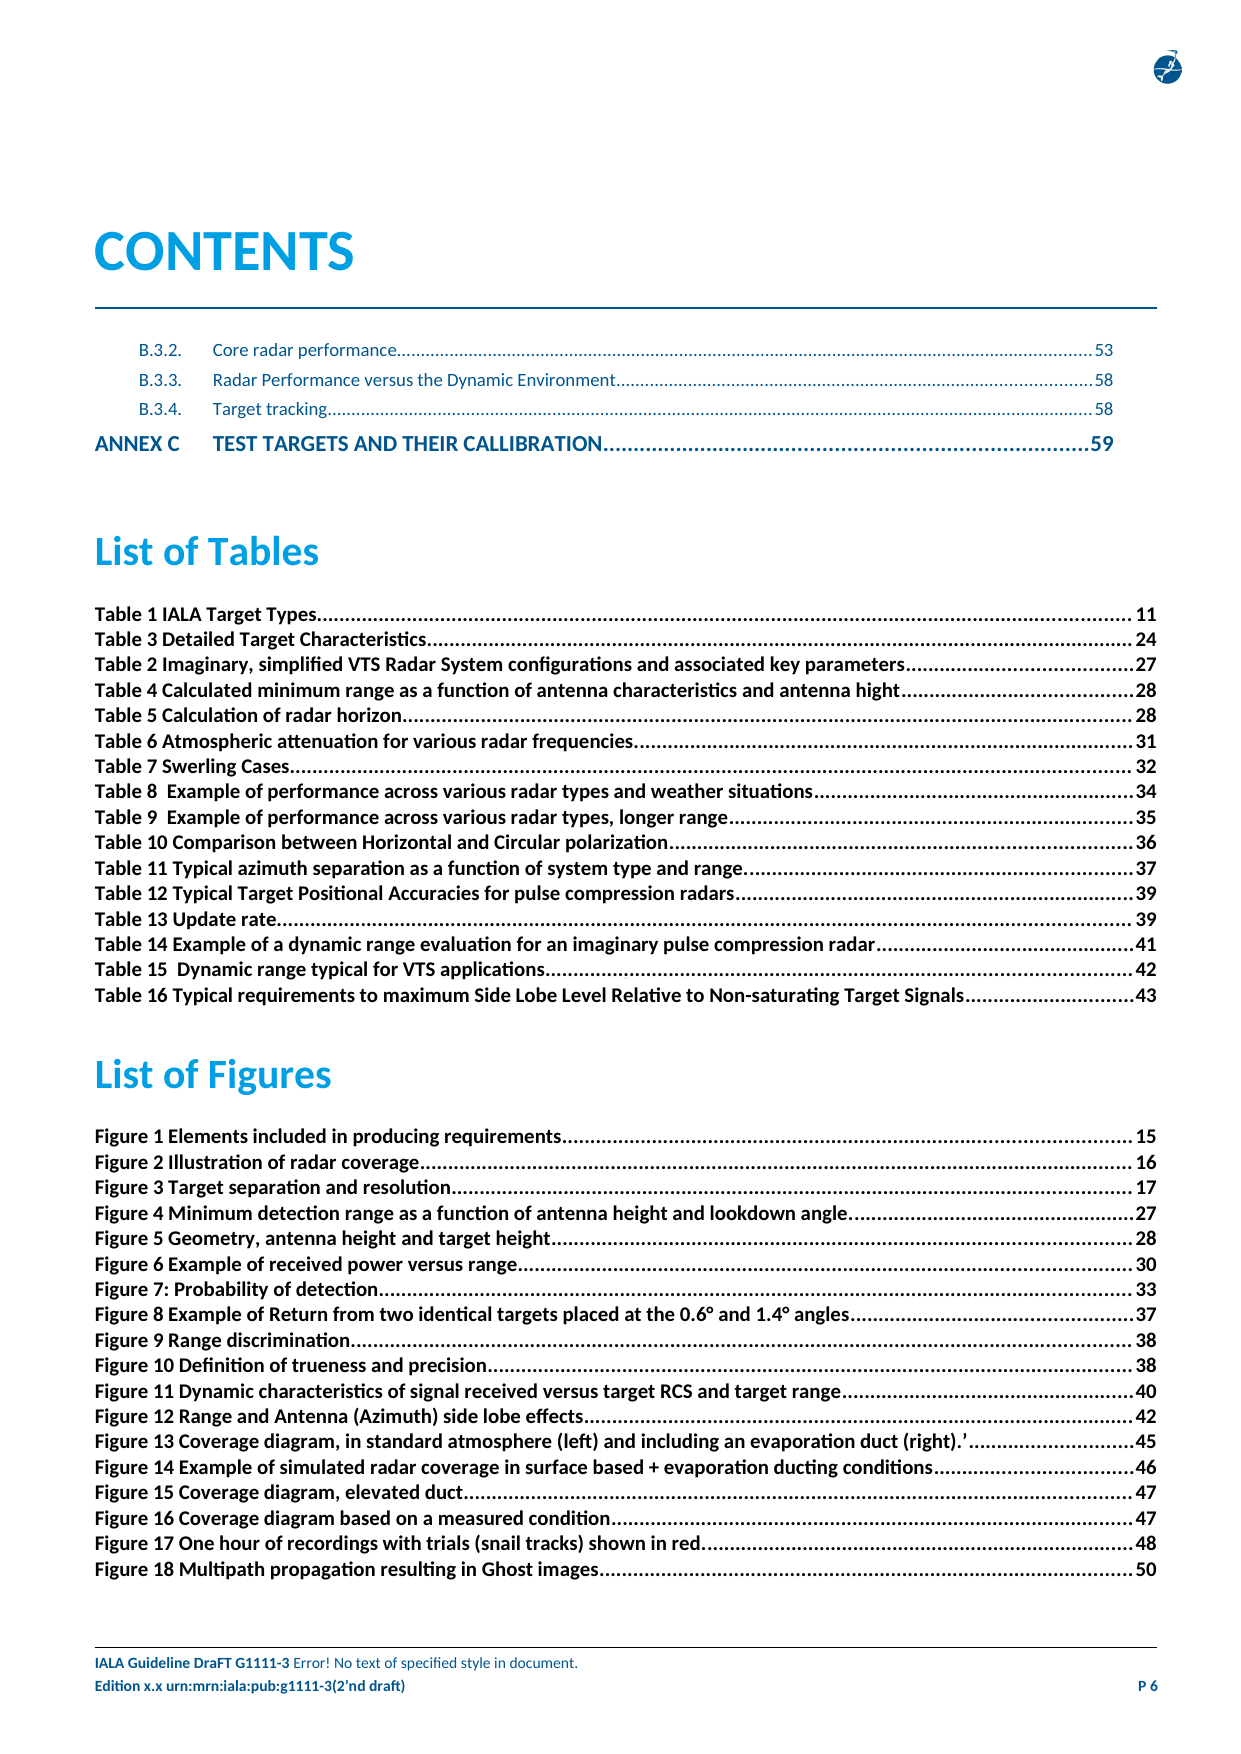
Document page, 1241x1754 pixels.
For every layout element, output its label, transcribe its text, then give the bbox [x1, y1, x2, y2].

text B.3.4. Target tracking 58 [139, 397, 1157, 420]
text Table 15 Dynamic range typical for VTS applications 42 [94, 957, 1157, 982]
text Table 3 Detailed Target Characteristics 24 [94, 626, 1157, 652]
text Figure 12 Range and Antenna (Azimuth) side lobe effects 42 [94, 1403, 1157, 1429]
text Figure 5 Geometry, antenna height and target height 28 [94, 1225, 1157, 1251]
text Table 9 Example of performance across various radar types, longer range 35 [94, 804, 1157, 829]
text Table 5 Calculation of radar horizon. 28 [94, 702, 1157, 728]
text Table 7 Swerling Cases 32 [94, 753, 1157, 779]
text Figure 6 Example of received power versus range 30 [94, 1251, 1157, 1276]
text Figure 16 Coverage diagram based on a measured condition 47 [94, 1505, 1157, 1530]
text Figure 10 Definition of trueness and precision 38 [94, 1352, 1157, 1378]
text Table 12 Typical Target Positional Accuracies for pulse compression radars 39 [94, 880, 1157, 906]
text Figure 17 One hour of recordings with trials (snail tracks) shown in red. 48 [94, 1530, 1157, 1556]
text Figure 8 Example of Return from two identical targets placed at the 0.6° and 1.4° angles 37 [94, 1302, 1157, 1327]
text Table 16 Typical requirements to maximum Side Lobe Level Relative to Non-saturating Target Signals 43 [94, 982, 1157, 1007]
text Table 4 Calculated minimum range as a function of antenna characteristics and antenna hight 28 [94, 677, 1157, 702]
picture [1122, 0, 1241, 119]
text Table 8 Example of performance across various radar types and weather situations 34 [94, 779, 1157, 804]
text Table 2 Imaginary, simplified VTS Radar System configurations and associated key parameters 27 [94, 652, 1157, 677]
text Table 13 Update rate 39 [94, 906, 1157, 931]
text Table 1 IALA Target Types 11 [94, 601, 1157, 626]
text Figure 2 Illustration of radar coverage 16 [94, 1149, 1157, 1174]
text Table 10 Comparison between Horizontal and Circular polarization 36 [94, 829, 1157, 855]
text Figure 15 Coverage diagram, elevated duct 47 [94, 1479, 1157, 1505]
text Table 14 Example of a dynamic range evaluation for an imaginary pulse compression radar 41 [94, 931, 1157, 957]
text Figure 1 Elements included in producing requirements 15 [94, 1124, 1157, 1149]
text B.3.2. Core radar performance 53 [139, 338, 1157, 361]
text B.3.3. Radar Performance versus the Dynamic Environment 58 [139, 368, 1157, 391]
text Figure 3 Target separation and resolution 17 [94, 1174, 1157, 1200]
text Figure 14 Example of simulated radar coverage in surface based + evaporation ducting conditions 46 [94, 1454, 1157, 1479]
text Figure 18 Multipath propagation resulting in Ghost images 50 [94, 1556, 1157, 1581]
text Figure 11 Dynamic characteristics of signal received versus target RCS and target range 40 [94, 1378, 1157, 1403]
text Table 11 Typical azimuth separation as a function of system type and range. 37 [94, 855, 1157, 880]
text ANNEX C Test Targets and their Callibration 59 [94, 426, 1113, 457]
text Table 6 Atmospheric attenuation for various radar frequencies. 31 [94, 728, 1157, 753]
text Figure 9 Range discrimination 38 [94, 1327, 1157, 1352]
text Figure 7: Probability of detection 33 [94, 1276, 1157, 1302]
list List of Tables [94, 525, 1157, 576]
text Figure 4 Minimum detection range as a function of antenna height and lookdown angle. 27 [94, 1200, 1157, 1225]
list List of Figures [94, 1048, 1157, 1099]
text Figure 13 Coverage diagram, in standard atmosphere (left) and including an evaporation duct (right).’ 45 [94, 1429, 1157, 1454]
